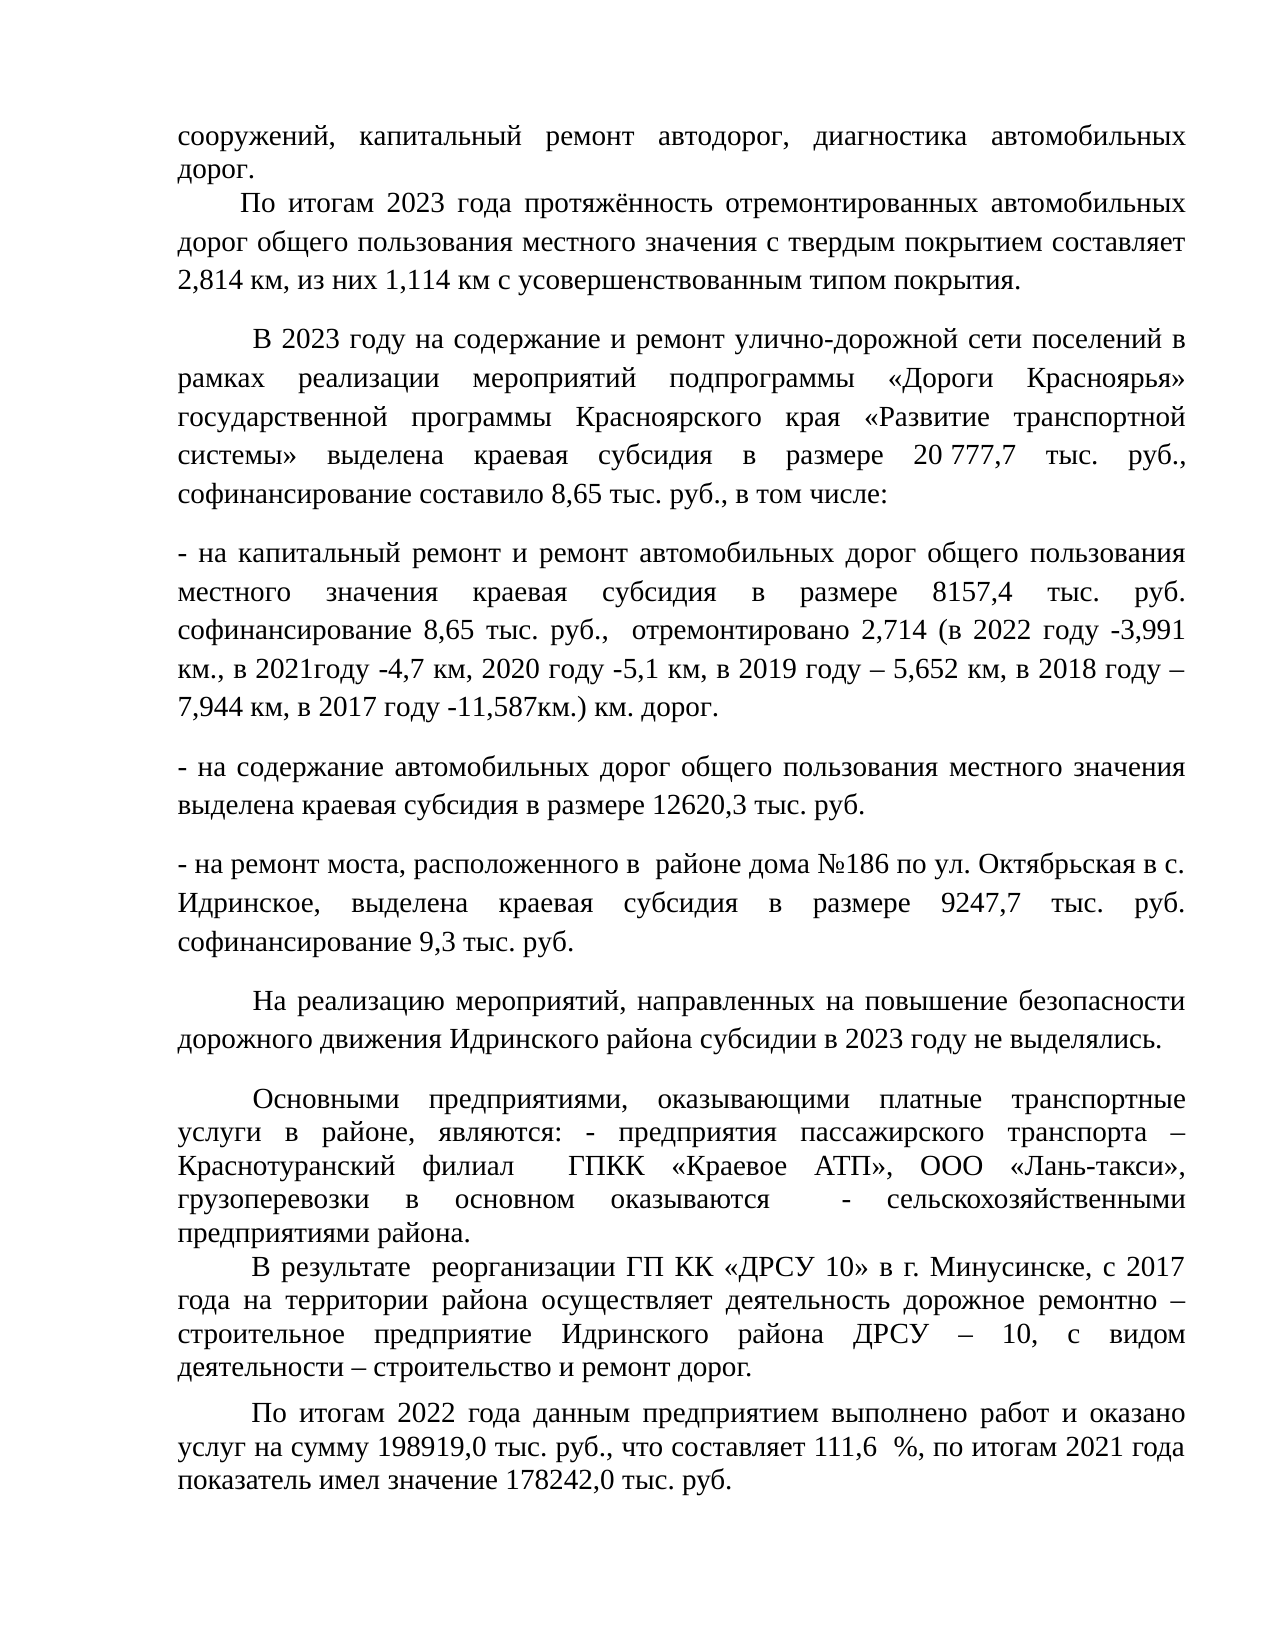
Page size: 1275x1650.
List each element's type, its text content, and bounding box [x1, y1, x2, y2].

text - на капитальный ремонт и ремонт автомобильных дорог общего пользования местного значения краевая субсидия в размере 8157,4 тыс. руб. софинансирование 8,65 тыс. руб., отремонтировано 2,714 (в 2022 году -3,991 км., в 2021году -4,7 км, 2020 году -5,1 км, в 2019 году – 5,652 км, в 2018 году – 7,944 км, в 2017 году -11,587км.) км. дорог. [177, 535, 1186, 723]
text В 2023 году на содержание и ремонт улично-дорожной сети поселений в рамках реализации мероприятий подпрограммы «Дороги Красноярья» государственной программы Красноярского края «Развитие транспортной системы» выделена краевая субсидия в размере 20 777,7 тыс. руб., софинансирование составило 8,65 тыс. руб., в том числе: [177, 322, 1186, 509]
text По итогам 2023 года протяжённость отремонтированных автомобильных дорог общего пользования местного значения с твердым покрытием составляет 2,814 км, из них 1,114 км с усовершенствованным типом покрытия. [177, 185, 1186, 296]
text В результате реорганизации ГП КК «ДРСУ 10» в г. Минусинске, с 2017 года на территории района осуществляет деятельность дорожное ремонтно – строительное предприятие Идринского района ДРСУ – 10, с видом деятельности – строительство и ремонт дорог. [177, 1249, 1186, 1383]
text Основными предприятиями, оказывающими платные транспортные услуги в районе, являются: - предприятия пассажирского транспорта – Краснотуранский филиал ГПКК «Краевое АТП», ООО «Лань-такси», грузоперевозки в основном оказываются - сельскохозяйственными предприятиями района. [177, 1081, 1186, 1249]
text - на ремонт моста, расположенного в районе дома №186 по ул. Октябрьская в с. Идринское, выделена краевая субсидия в размере 9247,7 тыс. руб. софинансирование 9,3 тыс. руб. [177, 847, 1186, 957]
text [177, 118, 1186, 185]
text На реализацию мероприятий, направленных на повышение безопасности дорожного движения Идринского района субсидии в 2023 году не выделялись. [177, 983, 1186, 1055]
text - на содержание автомобильных дорог общего пользования местного значения выделена краевая субсидия в размере 12620,3 тыс. руб. [177, 749, 1186, 821]
text По итогам 2022 года данным предприятием выполнено работ и оказано услуг на сумму 198919,0 тыс. руб., что составляет 111,6 %, по итогам 2021 года показатель имел значение 178242,0 тыс. руб. [177, 1395, 1186, 1496]
